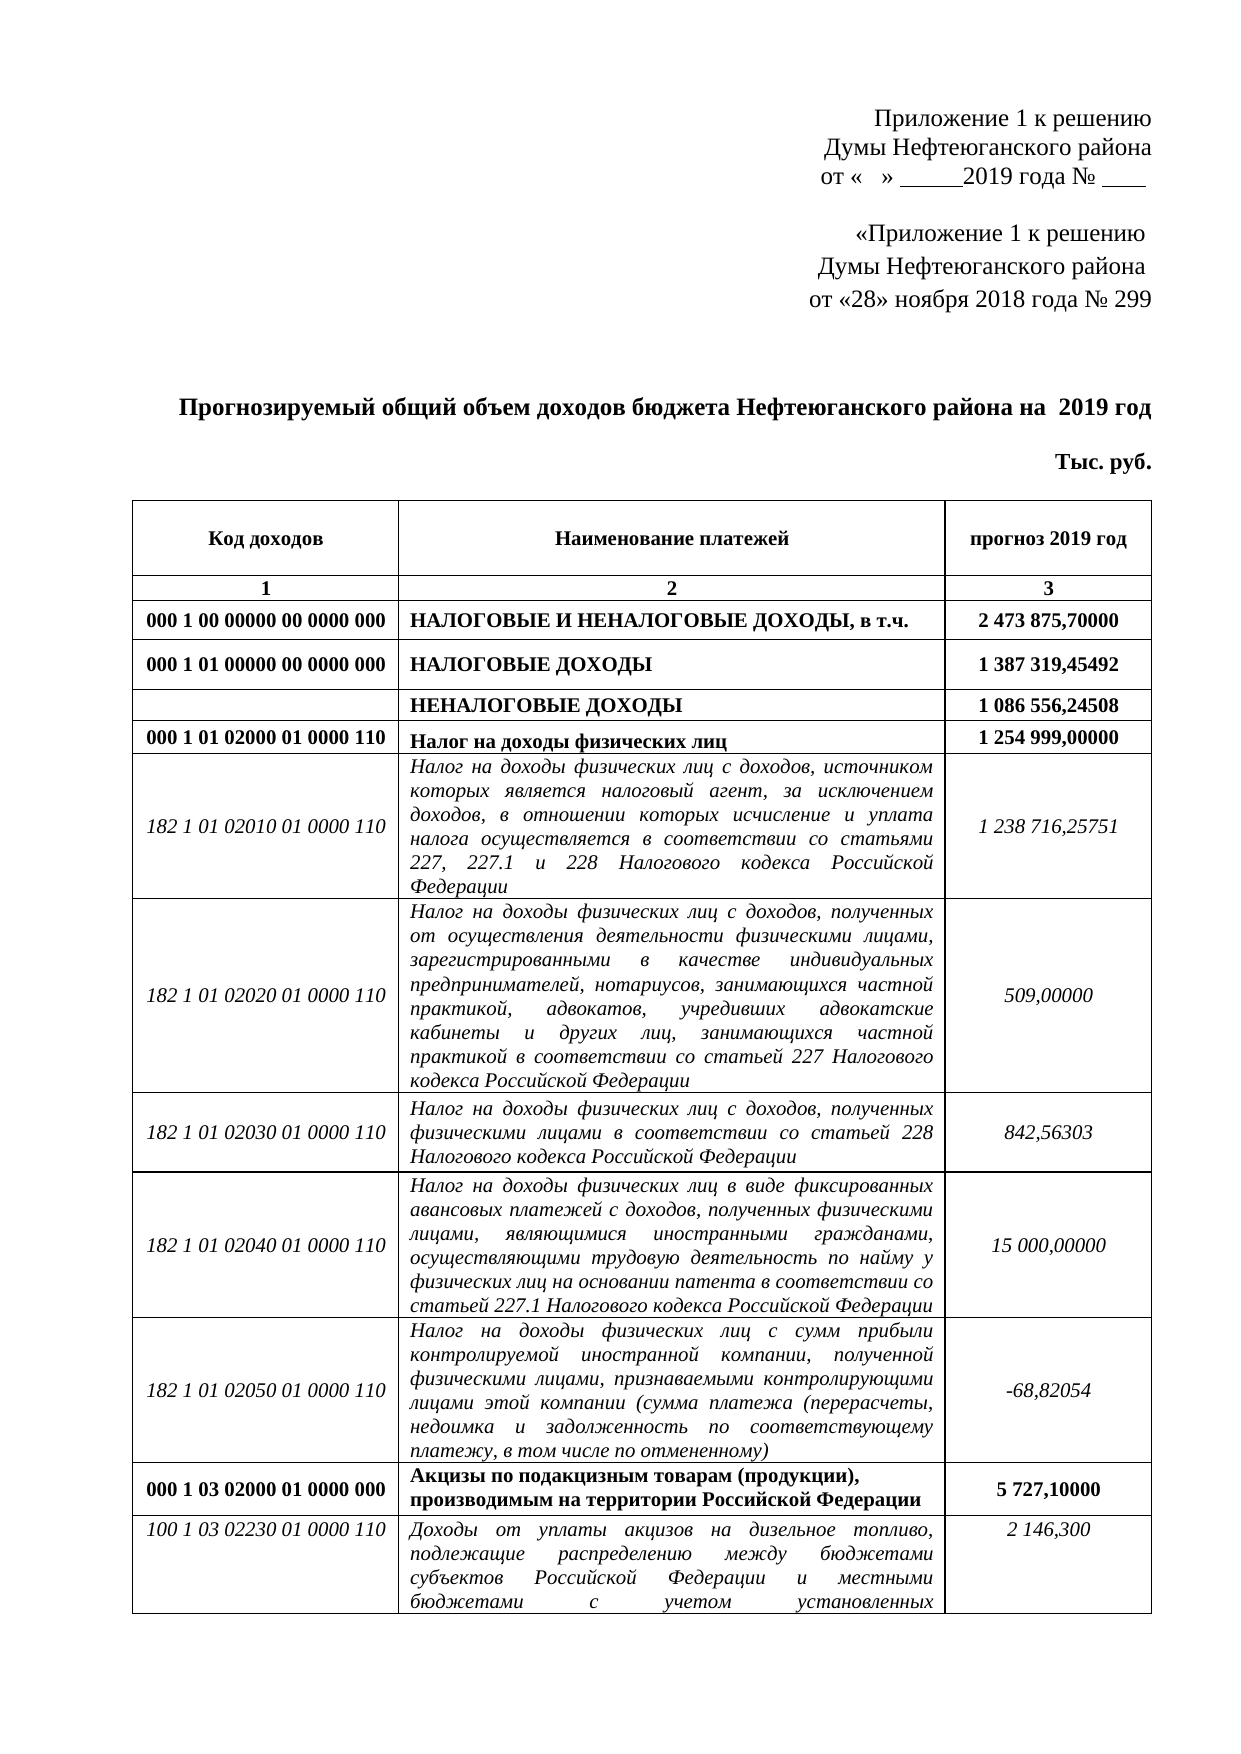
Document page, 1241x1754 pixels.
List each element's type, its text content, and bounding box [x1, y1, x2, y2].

table_cell 1 [133, 576, 398, 600]
table_cell 1 387 319,45492 [946, 640, 1151, 689]
table_cell Налог на доходы физических лиц [399, 721, 944, 753]
table_cell 182 1 01 02010 01 0000 110 [133, 754, 398, 898]
table_cell 182 1 01 02050 01 0000 110 [133, 1318, 398, 1462]
table_header Код доходов [133, 501, 398, 575]
table_header Наименование платежей [399, 501, 944, 575]
table_cell 5 727,10000 [946, 1463, 1151, 1515]
table_cell 000 1 00 00000 00 0000 000 [133, 601, 398, 639]
table_cell -68,82054 [946, 1318, 1151, 1462]
text Тыс. руб. [177, 446, 1152, 475]
table_cell 2 [399, 576, 944, 600]
table_cell Акцизы по подакцизным товарам (продукции), производимым на территории Российской Федерации [399, 1463, 944, 1515]
table_cell Налог на доходы физических лиц с доходов, полученных физическими лицами в соответствии со статьей 228 Налогового кодекса Российской Федерации [399, 1093, 944, 1171]
table_cell 182 1 01 02030 01 0000 110 [133, 1093, 398, 1171]
table_cell 182 1 01 02020 01 0000 110 [133, 899, 398, 1092]
table_cell 3 [946, 576, 1151, 600]
text «Приложение 1 к решению Думы Нефтеюганского района от «28» ноября 2018 года № 299 [177, 218, 1152, 313]
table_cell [133, 1516, 398, 1613]
text Прогнозируемый общий объем доходов бюджета Нефтеюганского района на 2019 год [177, 392, 1152, 421]
text от « » 2019 года № . [520, 161, 1152, 190]
table_cell Налог на доходы физических лиц с доходов, полученных от осуществления деятельности физическими лицами, зарегистрированными в качестве индивидуальных предпринимателей, нотариусов, занимающихся частной практикой, адвокатов, учредивших адвокатские кабинеты и других лиц, занимающихся частной практикой в соответствии со статьей 227 Налогового кодекса Российской Федерации [399, 899, 944, 1092]
table_cell Налог на доходы физических лиц с доходов, источником которых является налоговый агент, за исключением доходов, в отношении которых исчисление и уплата налога осуществляется в соответствии со статьями 227, 227.1 и 228 Налогового кодекса Российской Федерации [399, 754, 944, 898]
table_cell 182 1 01 02040 01 0000 110 [133, 1173, 398, 1317]
table_cell 1 086 556,24508 [946, 690, 1151, 720]
text Приложение 1 к решению [520, 103, 1152, 132]
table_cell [399, 1516, 944, 1613]
table_cell НАЛОГОВЫЕ И НЕНАЛОГОВЫЕ ДОХОДЫ, в т.ч. [399, 601, 944, 639]
table_cell 509,00000 [946, 899, 1151, 1092]
table_cell 15 000,00000 [946, 1173, 1151, 1317]
table_cell Налог на доходы физических лиц с сумм прибыли контролируемой иностранной компании, полученной физическими лицами, признаваемыми контролирующими лицами этой компании (сумма платежа (перерасчеты, недоимка и задолженность по соответствующему платежу, в том числе по отмененному) [399, 1318, 944, 1462]
table_cell Налог на доходы физических лиц в виде фиксированных авансовых платежей с доходов, полученных физическими лицами, являющимися иностранными гражданами, осуществляющими трудовую деятельность по найму у физических лиц на основании патента в соответствии со статьей 227.1 Налогового кодекса Российской Федерации [399, 1173, 944, 1317]
table_cell 000 1 01 00000 00 0000 000 [133, 640, 398, 689]
table_cell 1 238 716,25751 [946, 754, 1151, 898]
text Думы Нефтеюганского района [520, 132, 1152, 161]
table_cell 000 1 03 02000 01 0000 000 [133, 1463, 398, 1515]
table_cell 2 146,300 [946, 1516, 1151, 1613]
table_cell НАЛОГОВЫЕ ДОХОДЫ [399, 640, 944, 689]
table_cell [133, 690, 398, 720]
table_cell 000 1 01 02000 01 0000 110 [133, 721, 398, 753]
table_cell НЕНАЛОГОВЫЕ ДОХОДЫ [399, 690, 944, 720]
table_header прогноз 2019 год [946, 501, 1151, 575]
table_cell 842,56303 [946, 1093, 1151, 1171]
table_cell 1 254 999,00000 [946, 721, 1151, 753]
table_cell 2 473 875,70000 [946, 601, 1151, 639]
